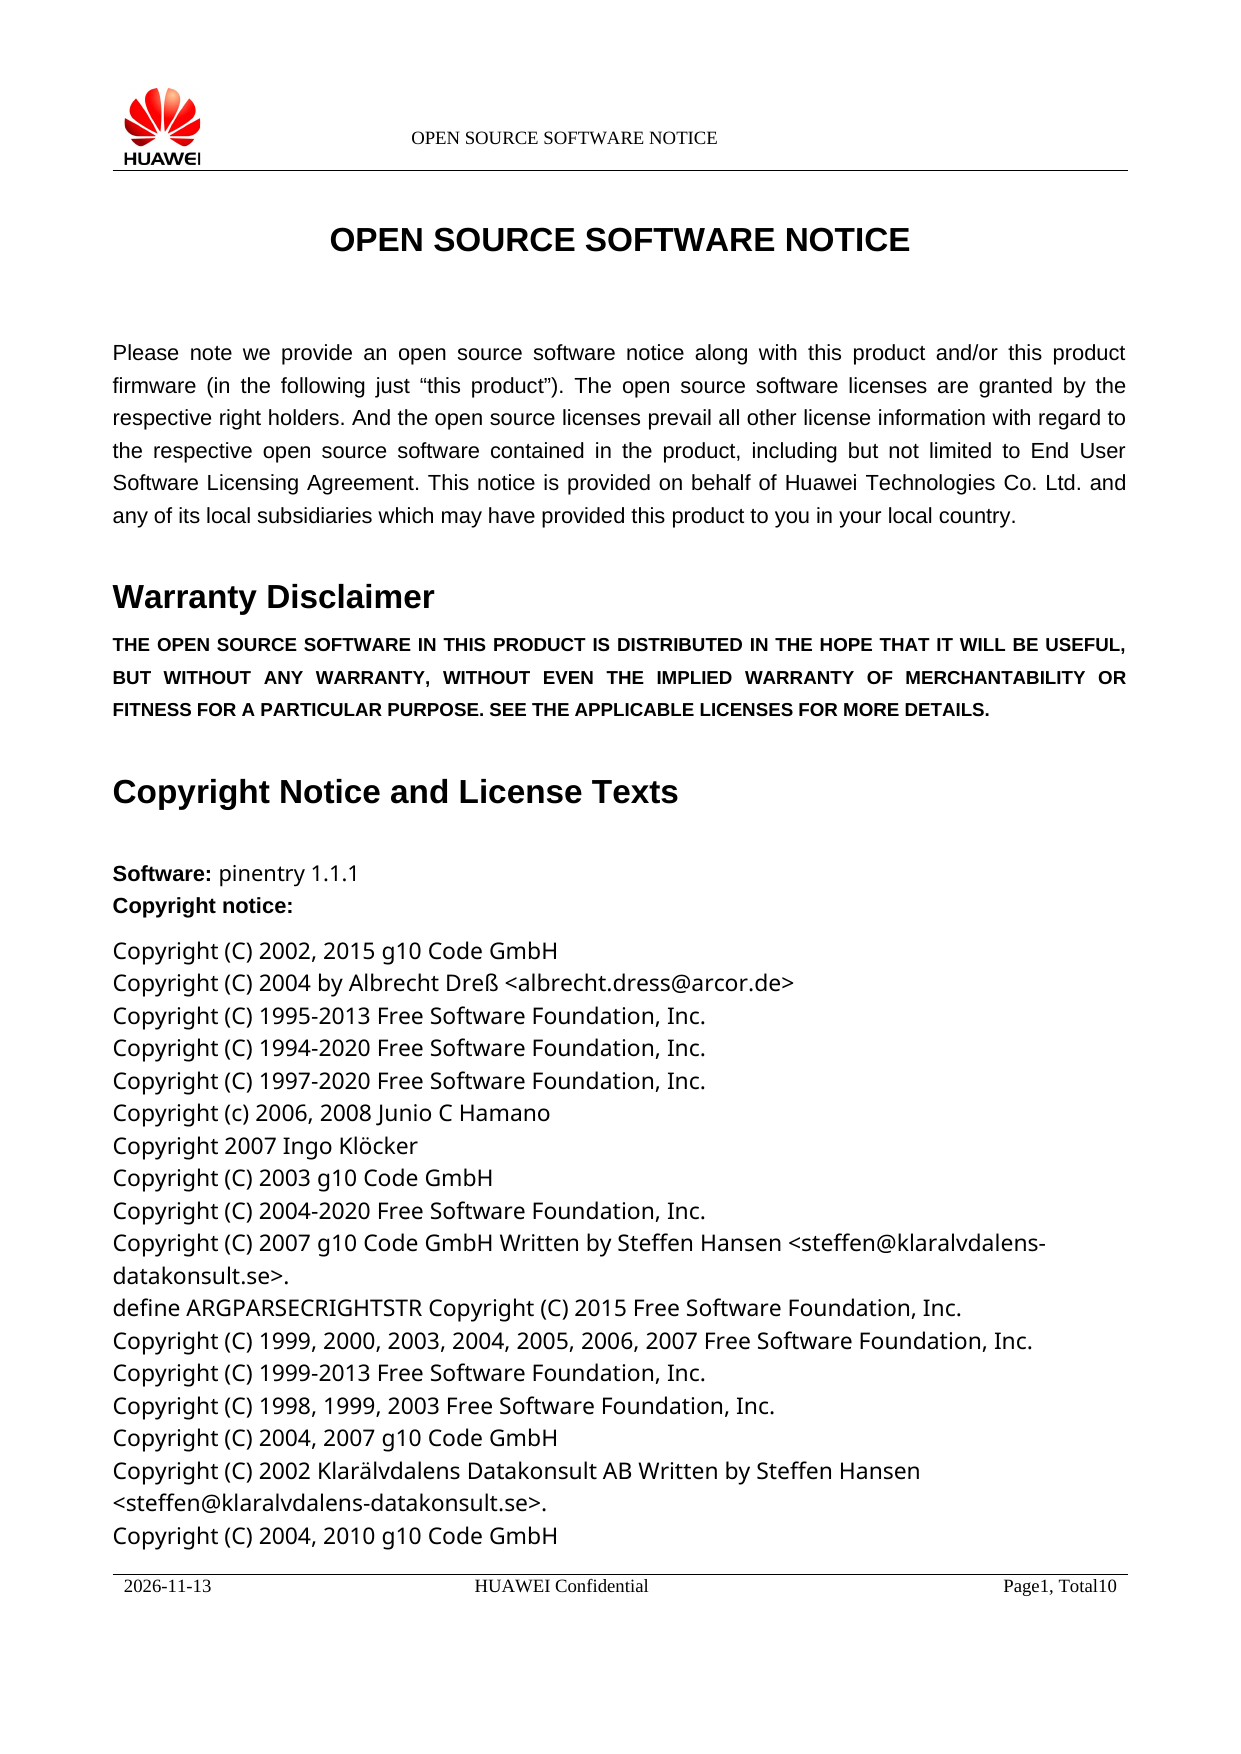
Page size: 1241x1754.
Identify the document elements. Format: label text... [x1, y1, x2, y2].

text Please note we provide an open source software notice along with this product and/or this product firmware (in the following just “this product”). The open source software licenses are granted by the respective right holders. And the open source licenses prevail all other license information with regard to the respective open source software contained in the product, including but not limited to End User Software Licensing Agreement. This notice is provided on behalf of Huawei Technologies Co. Ltd. and any of its local subsidiaries which may have provided this product to you in your local country. [112, 336, 1128, 531]
text Warranty Disclaimer [112, 564, 1128, 629]
text Copyright Notice and License Texts [112, 759, 1128, 824]
text OPEN SOURCE SOFTWARE NOTICE [112, 206, 1128, 271]
title Software: pinentry 1.1.1 [112, 856, 1128, 889]
picture [124, 88, 201, 165]
text Copyright notice: [112, 889, 1128, 921]
text The open source software in this product is distributed in the hope that it will be useful, but WITHOUT ANY WARRANTY, without even the implied warranty of MERCHANTABILITY or FITNESS FOR A PARTICULAR PURPOSE. See the applicable licenses for more details. [112, 629, 1128, 726]
